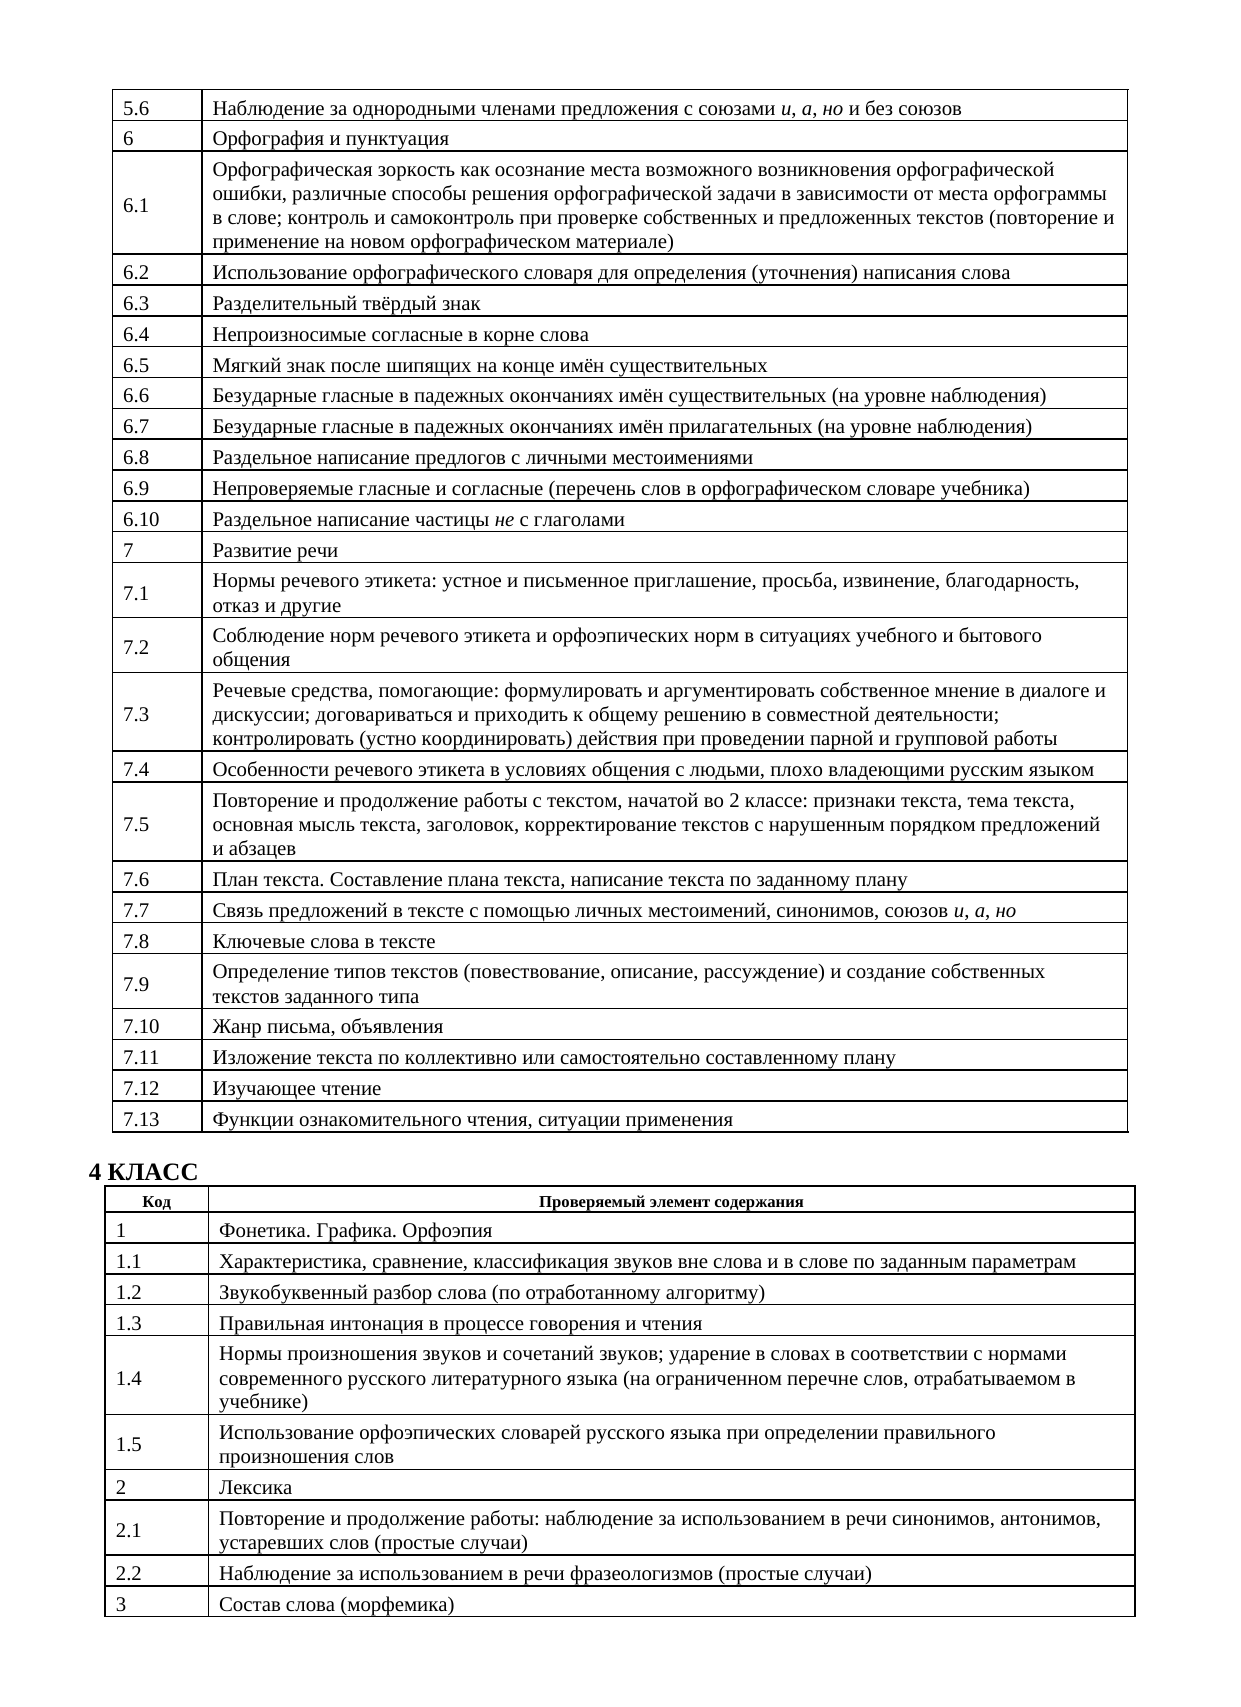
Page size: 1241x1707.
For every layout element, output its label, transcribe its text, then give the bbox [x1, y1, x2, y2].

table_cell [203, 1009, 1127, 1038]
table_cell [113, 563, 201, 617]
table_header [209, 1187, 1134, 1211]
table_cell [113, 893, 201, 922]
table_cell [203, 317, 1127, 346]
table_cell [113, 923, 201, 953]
text 4 КЛАСС [89, 1157, 1152, 1185]
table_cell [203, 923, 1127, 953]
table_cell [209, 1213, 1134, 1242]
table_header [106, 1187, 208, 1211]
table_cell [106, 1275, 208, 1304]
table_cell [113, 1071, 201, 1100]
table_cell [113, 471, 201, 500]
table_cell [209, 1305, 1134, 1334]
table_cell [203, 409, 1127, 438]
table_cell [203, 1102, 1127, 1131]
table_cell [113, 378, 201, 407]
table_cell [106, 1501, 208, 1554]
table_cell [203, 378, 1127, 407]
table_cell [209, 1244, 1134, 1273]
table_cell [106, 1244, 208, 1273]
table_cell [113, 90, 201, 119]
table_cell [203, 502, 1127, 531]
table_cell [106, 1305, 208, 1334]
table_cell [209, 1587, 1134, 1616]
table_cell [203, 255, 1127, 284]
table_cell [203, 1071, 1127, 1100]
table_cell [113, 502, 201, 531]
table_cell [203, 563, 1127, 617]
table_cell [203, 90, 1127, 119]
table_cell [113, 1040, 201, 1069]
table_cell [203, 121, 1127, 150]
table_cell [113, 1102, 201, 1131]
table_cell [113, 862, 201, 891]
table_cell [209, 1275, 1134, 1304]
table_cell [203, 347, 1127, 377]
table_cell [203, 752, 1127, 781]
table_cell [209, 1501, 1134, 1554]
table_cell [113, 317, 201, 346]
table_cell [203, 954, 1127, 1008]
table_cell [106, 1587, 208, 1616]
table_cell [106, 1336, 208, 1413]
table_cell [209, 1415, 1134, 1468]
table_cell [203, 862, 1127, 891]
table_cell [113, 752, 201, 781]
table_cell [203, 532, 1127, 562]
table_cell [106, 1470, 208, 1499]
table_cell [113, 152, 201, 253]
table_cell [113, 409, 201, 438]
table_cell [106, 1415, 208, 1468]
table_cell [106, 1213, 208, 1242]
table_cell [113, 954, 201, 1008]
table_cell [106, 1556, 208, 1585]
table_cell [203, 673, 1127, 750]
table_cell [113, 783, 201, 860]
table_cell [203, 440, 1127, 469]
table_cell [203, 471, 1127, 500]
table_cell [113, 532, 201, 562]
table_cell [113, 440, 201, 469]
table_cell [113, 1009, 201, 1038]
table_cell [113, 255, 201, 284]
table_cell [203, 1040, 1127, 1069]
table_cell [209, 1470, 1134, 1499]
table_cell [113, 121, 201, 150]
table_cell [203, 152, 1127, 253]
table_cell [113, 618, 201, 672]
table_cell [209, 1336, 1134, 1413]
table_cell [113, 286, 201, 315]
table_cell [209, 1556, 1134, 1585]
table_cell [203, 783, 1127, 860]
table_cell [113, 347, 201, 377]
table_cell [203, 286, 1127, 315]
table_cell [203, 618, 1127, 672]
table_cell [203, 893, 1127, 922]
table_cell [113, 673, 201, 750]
